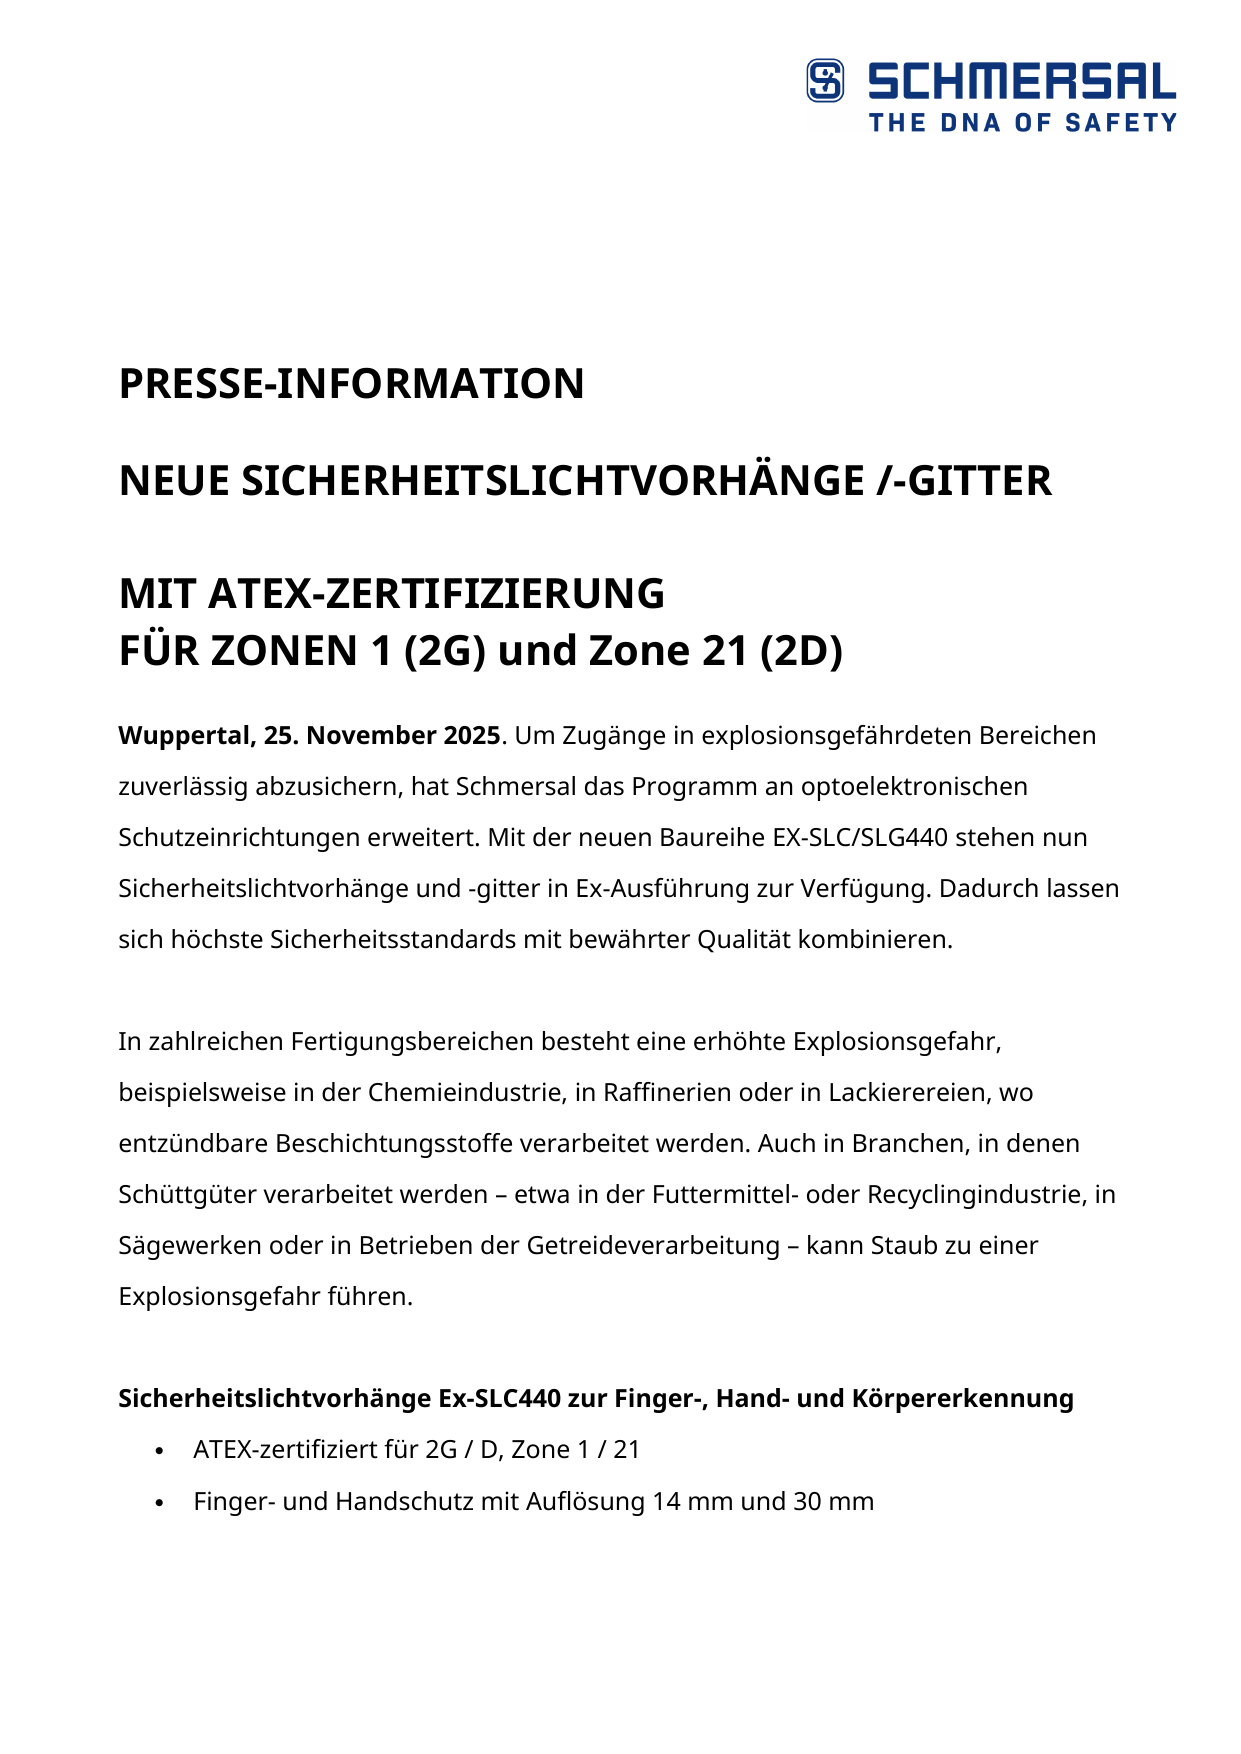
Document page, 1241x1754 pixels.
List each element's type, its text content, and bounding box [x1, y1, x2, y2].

list Finger- und Handschutz mit Auflösung 14 mm und 30 mm [156, 1483, 1122, 1517]
text In zahlreichen Fertigungsbereichen besteht eine erhöhte Explosionsgefahr, beispielsweise in der Chemieindustrie, in Raffinerien oder in Lackierereien, wo entzündbare Beschichtungsstoffe verarbeitet werden. Auch in Branchen, in denen Schüttgüter verarbeitet werden – etwa in der Futtermittel- oder Recyclingindustrie, in Sägewerken oder in Betrieben der Getreideverarbeitung – kann Staub zu einer Explosionsgefahr führen. [118, 1024, 1122, 1313]
list ATEX-zertifiziert für 2G / D, Zone 1 / 21 [156, 1432, 1122, 1466]
text MIT ATEX-ZERTIFIZIERUNG [118, 564, 1122, 621]
text Wuppertal, 25. November 2025. Um Zugänge in explosionsgefährdeten Bereichen zuverlässig abzusichern, hat Schmersal das Programm an optoelektronischen Schutzeinrichtungen erweitert. Mit der neuen Baureihe EX-SLC/SLG440 stehen nun Sicherheitslichtvorhänge und -gitter in Ex-Ausführung zur Verfügung. Dadurch lassen sich höchste Sicherheitsstandards mit bewährter Qualität kombinieren. [118, 718, 1122, 956]
text Sicherheitslichtvorhänge Ex-SLC440 zur Finger-, Hand- und Körpererkennung [118, 1381, 1122, 1415]
picture [806, 58, 1177, 132]
text FÜR ZONEN 1 (2G) und Zone 21 (2D) [118, 621, 1122, 678]
text Presse-Information [118, 354, 1122, 411]
text NEUE SICHERHEITSLICHTVORHÄNGE /-GITTER [118, 451, 1122, 508]
